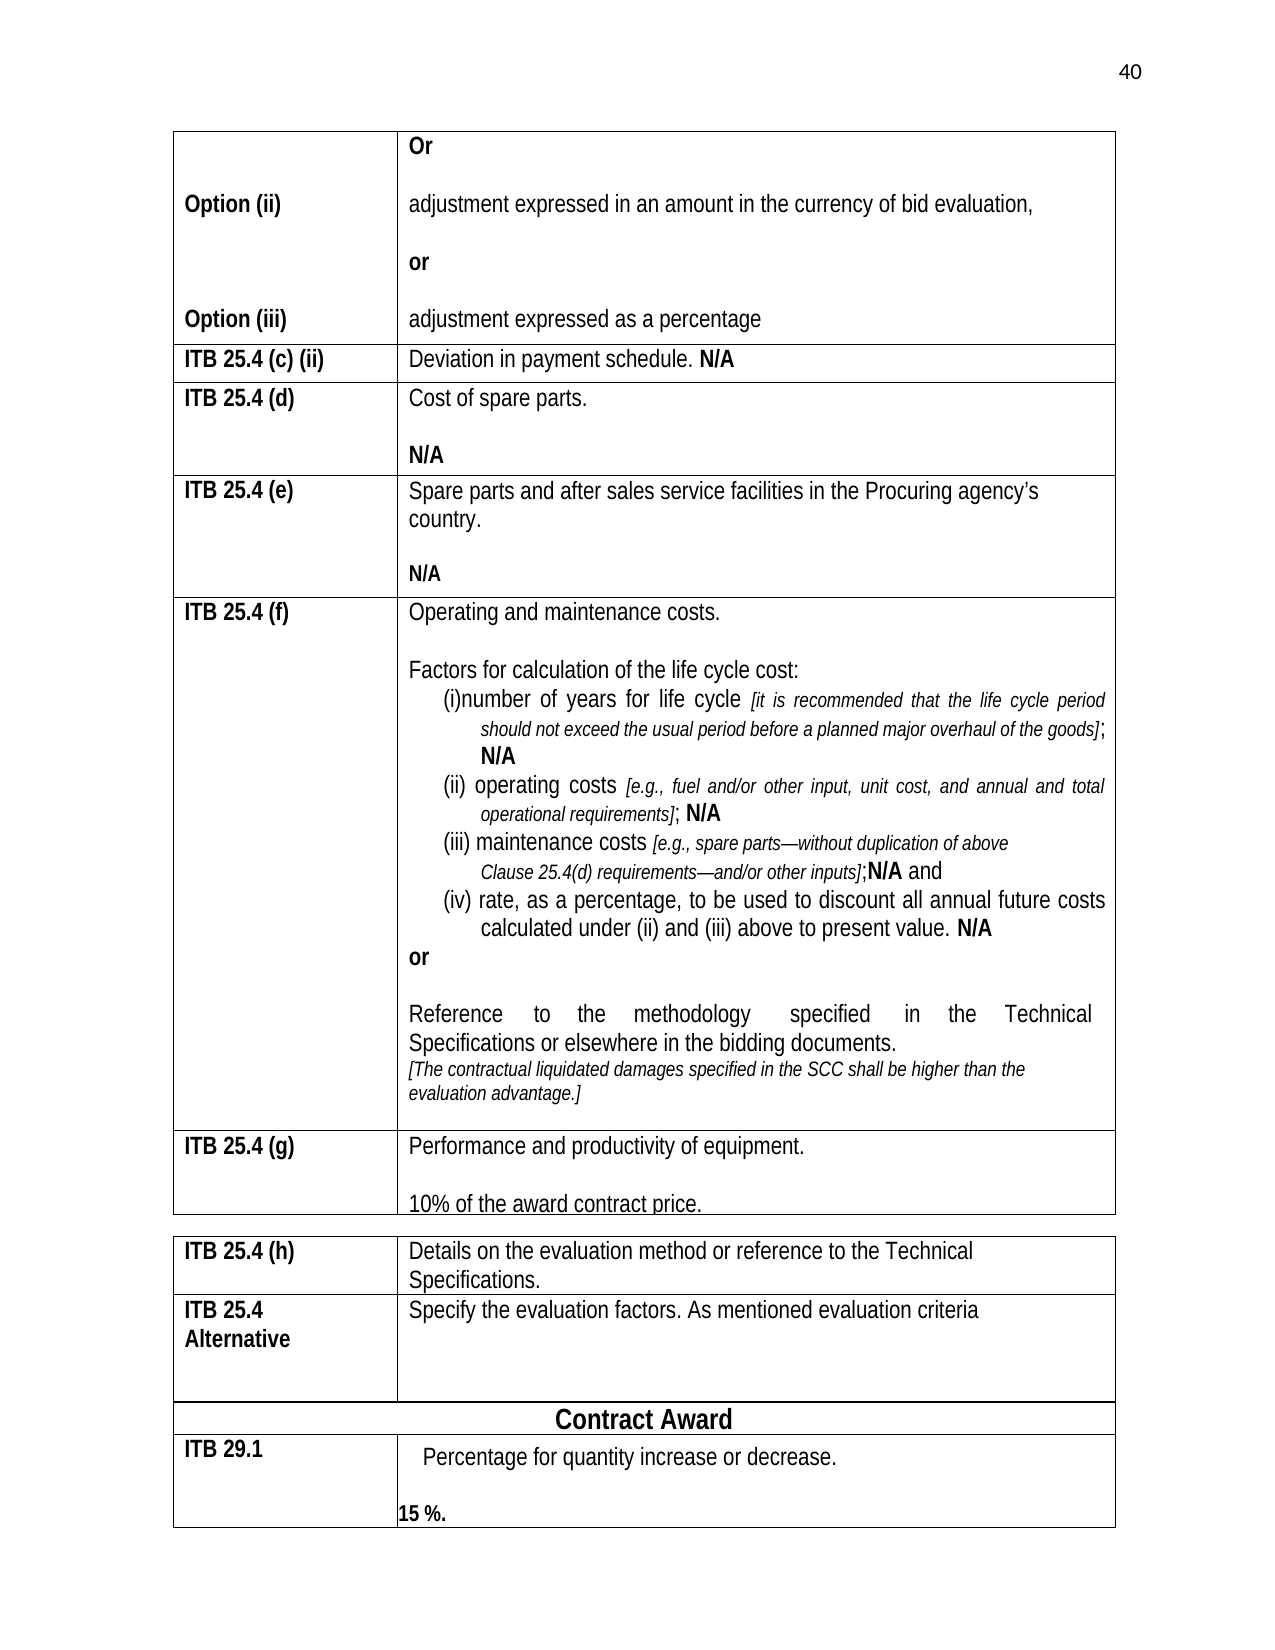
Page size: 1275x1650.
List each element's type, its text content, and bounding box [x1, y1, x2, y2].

table_cell ITB 25.4 Alternative [174, 1295, 397, 1401]
table_header ITB 25.4 (h) [174, 1237, 397, 1294]
table_cell Spare parts and after sales service facilities in the Procuring agency’s country. N/A [398, 476, 1115, 597]
table_cell Specify the evaluation factors. As mentioned evaluation criteria [398, 1295, 1115, 1401]
table_cell ITB 25.4 (f) [174, 598, 397, 1130]
table_cell ITB 25.4 (e) [174, 476, 397, 597]
table_cell Deviation in payment schedule. N/A [398, 345, 1115, 382]
table_cell Contract Award [174, 1403, 1115, 1434]
table_cell Percentage for quantity increase or decrease. 15 %. [398, 1435, 1115, 1527]
table_cell Operating and maintenance costs. Factors for calculation of the life cycle cost: (i)number of years for life cycle [it is recommended that the life cycle period should not exceed the usual period before a planned major overhaul of the goods]; N/A (ii) operating costs [e.g., fuel and/or other input, unit cost, and annual and total operational requirements]; N/A (iii) maintenance costs [e.g., spare parts—without duplication of above Clause 25.4(d) requirements—and/or other inputs];N/A and (iv) rate, as a percentage, to be used to discount all annual future costs calculated under (ii) and (iii) above to present value. N/A or Reference to the methodology specified in the Technical Specifications or elsewhere in the bidding documents. [The contractual liquidated damages specified in the SCC shall be higher than the evaluation advantage.] [398, 598, 1115, 1130]
table_header Or adjustment expressed in an amount in the currency of bid evaluation, or adjustment expressed as a percentage [398, 132, 1115, 343]
table_cell ITB 25.4 (c) (ii) [174, 345, 397, 382]
table_cell Performance and productivity of equipment. 10% of the award contract price. [398, 1131, 1115, 1214]
table_cell Cost of spare parts. N/A [398, 383, 1115, 475]
table_header Option (ii) Option (iii) [174, 132, 397, 343]
table_header Details on the evaluation method or reference to the Technical Specifications. [398, 1237, 1115, 1294]
table_cell ITB 25.4 (g) [174, 1131, 397, 1214]
table_cell ITB 25.4 (d) [174, 383, 397, 475]
table_cell ITB 29.1 [174, 1435, 397, 1527]
